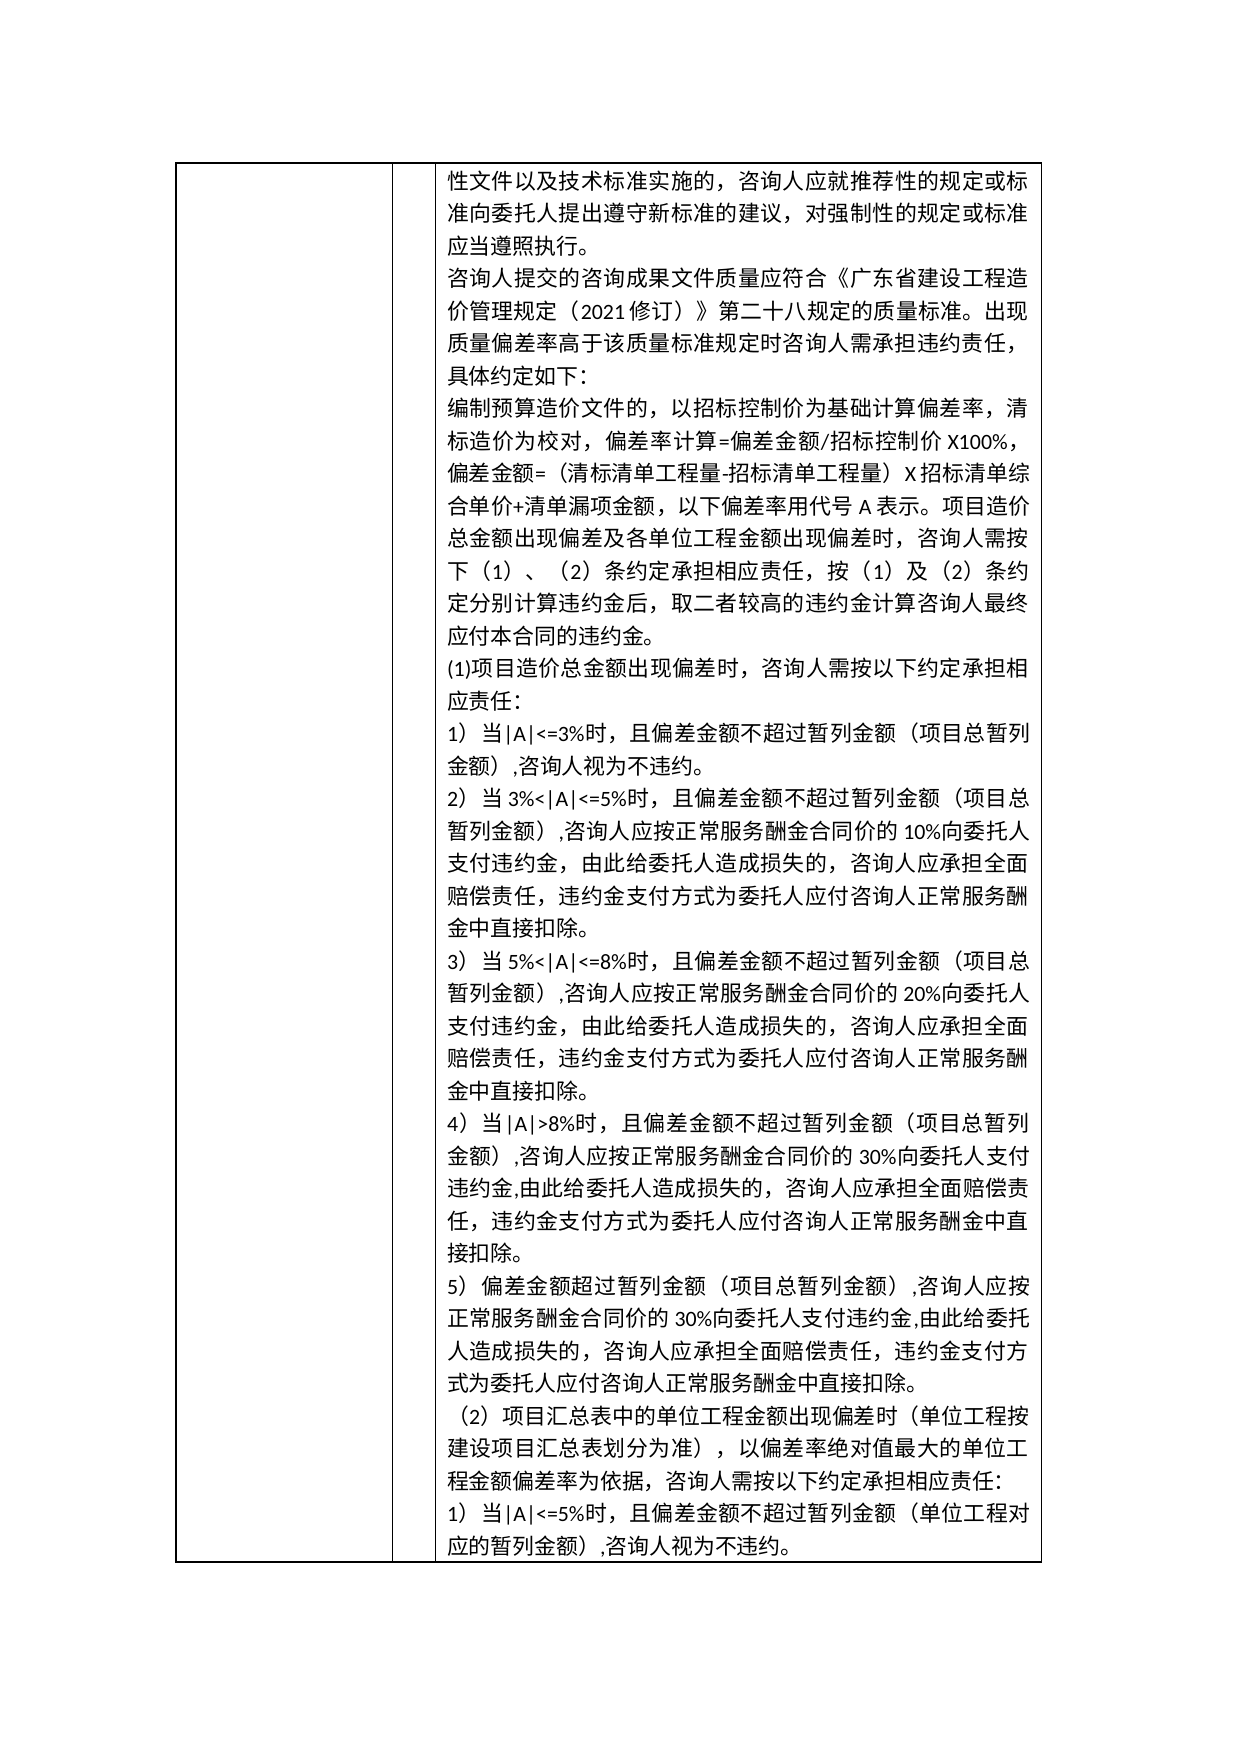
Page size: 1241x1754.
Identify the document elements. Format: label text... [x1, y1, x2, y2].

table_cell [177, 164, 392, 1561]
table_cell 1 [393, 164, 435, 1561]
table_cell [436, 164, 1041, 1561]
